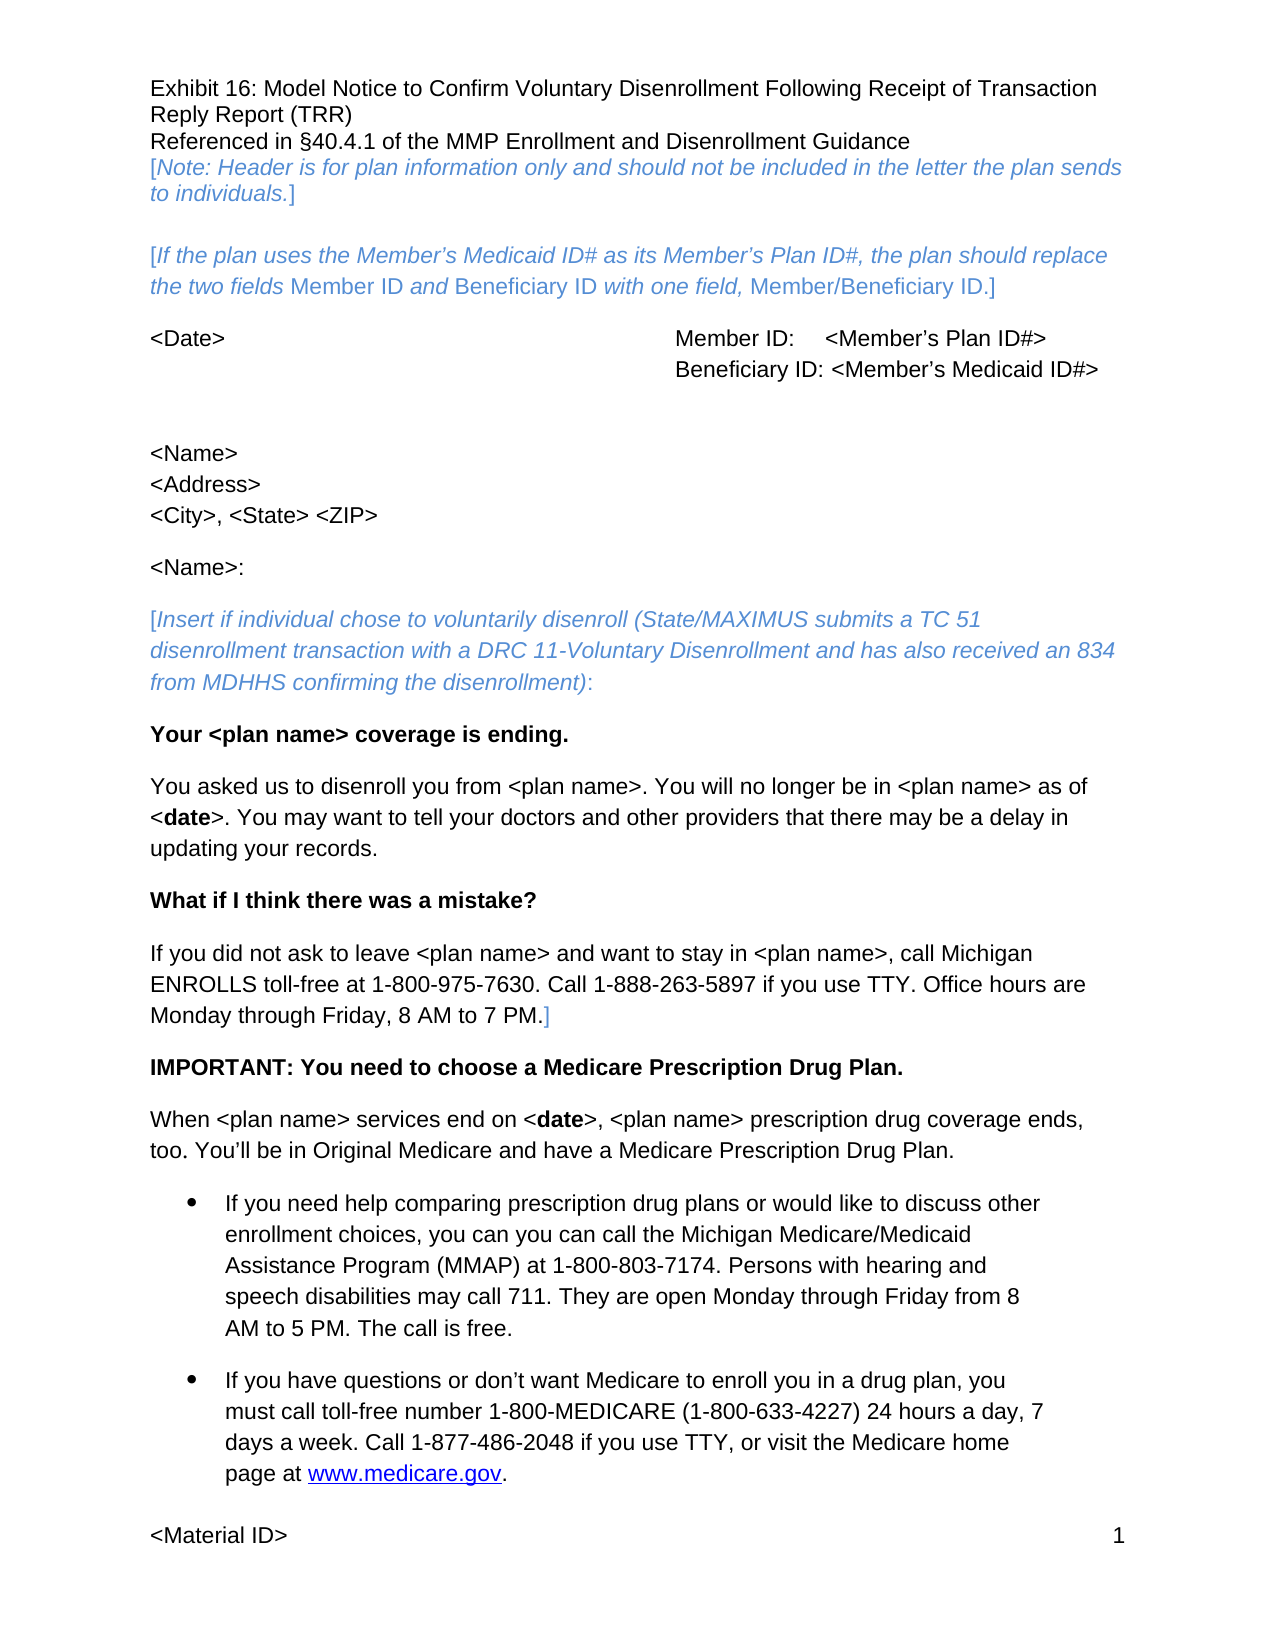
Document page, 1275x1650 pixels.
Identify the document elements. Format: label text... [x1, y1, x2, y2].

text IMPORTANT: You need to choose a Medicare Prescription Drug Plan. [150, 1051, 1125, 1082]
text <Date> Member ID: <Member’s Plan ID#> [150, 321, 1125, 353]
list If you have questions or don’t want Medicare to enroll you in a drug plan, you must call toll-free number 1-800-MEDICARE (1-800-633-4227) 24 hours a day, 7 days a week. Call 1-877-486-2048 if you use TTY, or visit the Medicare home page at www.medicare.gov. [187, 1363, 1050, 1488]
text [Insert if individual chose to voluntarily disenroll (State/MAXIMUS submits a TC 51 disenrollment transaction with a DRC 11-Voluntary Disenrollment and has also received an 834 from MDHHS confirming the disenrollment): [150, 603, 1125, 696]
text What if I think there was a mistake? [150, 884, 1125, 915]
text Your <plan name> coverage is ending. [150, 717, 1125, 748]
text <Name> [150, 436, 1125, 467]
text [If the plan uses the Member’s Medicaid ID# as its Member’s Plan ID#, the plan should replace the two fields Member ID and Beneficiary ID with one field, Member/Beneficiary ID.] [150, 238, 1125, 301]
text If you did not ask to leave <plan name> and want to stay in <plan name>, call Michigan ENROLLS toll-free at 1-800-975-7630. Call 1-888-263-5897 if you use TTY. Office hours are Monday through Friday, 8 AM to 7 PM.] [150, 936, 1125, 1030]
text <Address> [150, 467, 1125, 498]
text Beneficiary ID: <Member’s Medicaid ID#> [150, 353, 1125, 384]
text You asked us to disenroll you from <plan name>. You will no longer be in <plan name> as of <date>. You may want to tell your doctors and other providers that there may be a delay in updating your records. [150, 769, 1125, 863]
text <Name>: [150, 551, 1125, 582]
list If you need help comparing prescription drug plans or would like to discuss other enrollment choices, you can you can call the Michigan Medicare/Medicaid Assistance Program (MMAP) at 1-800-803-7174. Persons with hearing and speech disabilities may call 711. They are open Monday through Friday from 8 AM to 5 PM. The call is free. [187, 1186, 1050, 1342]
text <City>, <State> <ZIP> [150, 498, 1125, 530]
text When <plan name> services end on <date>, <plan name> prescription drug coverage ends, too. You’ll be in Original Medicare and have a Medicare Prescription Drug Plan. [150, 1103, 1125, 1165]
